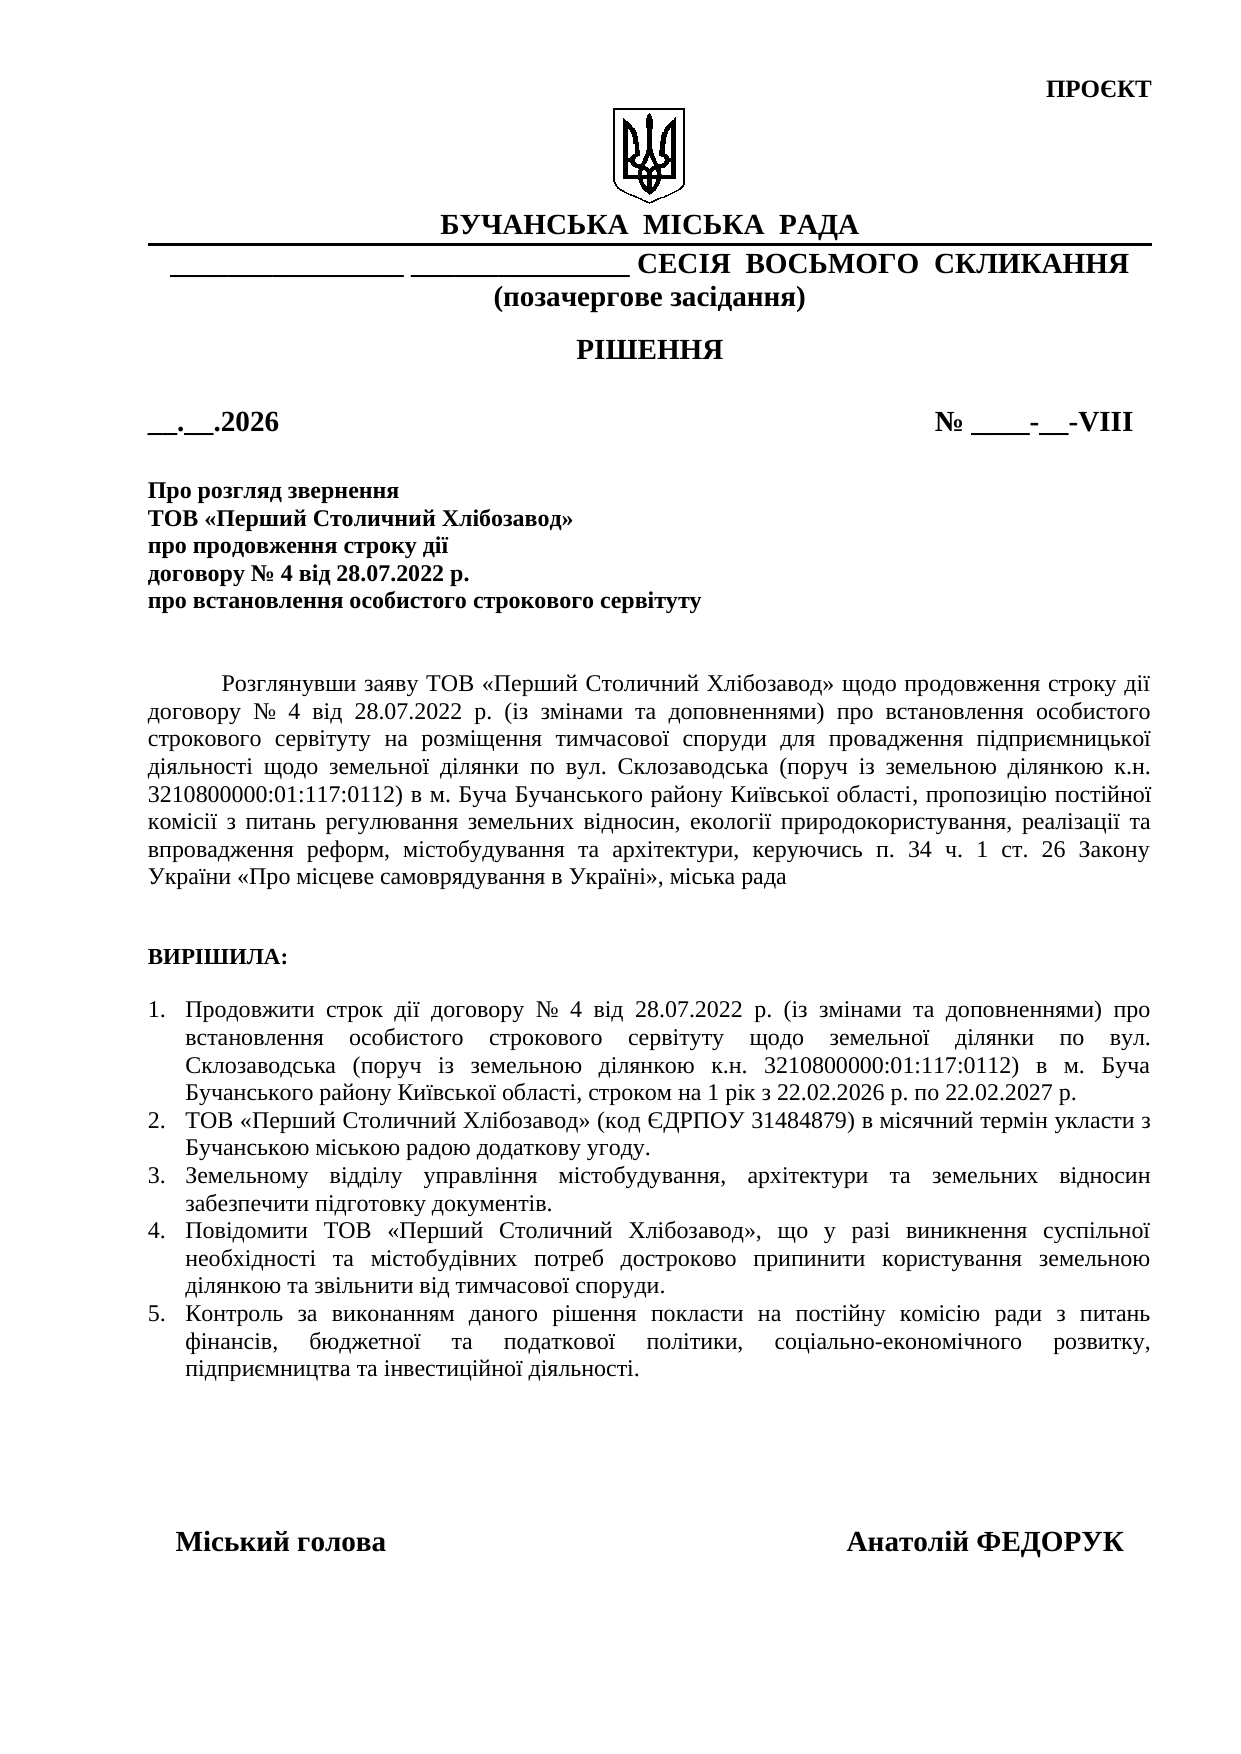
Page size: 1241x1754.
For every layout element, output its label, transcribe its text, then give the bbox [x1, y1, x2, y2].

text ВИРІШИЛА: [148, 943, 1152, 969]
text (позачергове засідання) [148, 279, 1152, 313]
text РІШЕННЯ [148, 332, 1152, 366]
text Про розгляд звернення [148, 476, 1152, 503]
list Контроль за виконанням даного рішення покласти на постійну комісію ради з питань фінансів, бюджетної та податкової політики, соціально-економічного розвитку, підприємництва та інвестиційної діяльності. [148, 1299, 1152, 1382]
text договору № 4 від 28.07.2022 р. [148, 559, 1152, 586]
text про продовження строку дії [148, 531, 1152, 559]
text __.__.2026 № ____-__-VIII [148, 404, 1152, 438]
text ________________ _______________ СЕСІЯ ВОСЬМОГО СКЛИКАННЯ [148, 246, 1152, 279]
list Повідомити ТОВ «Перший Столичний Хлібозавод», що у разі виникнення суспільної необхідності та містобудівних потреб достроково припинити користування земельною ділянкою та звільнити від тимчасової споруди. [148, 1216, 1152, 1299]
list ТОВ «Перший Столичний Хлібозавод» (код ЄДРПОУ 31484879) в місячний термін укласти з Бучанською міською радою додаткову угоду. [148, 1106, 1152, 1161]
text Міський голова Анатолій ФЕДОРУК [148, 1524, 1152, 1558]
list Земельному відділу управління містобудування, архітектури та земельних відносин забезпечити підготовку документів. [148, 1161, 1152, 1216]
list Продовжити строк дії договору № 4 від 28.07.2022 р. (із змінами та доповненнями) про встановлення особистого строкового сервітуту щодо земельної ділянки по вул. Склозаводська (поруч із земельною ділянкою к.н. 3210800000:01:117:0112) в м. Буча Бучанського району Київської області, строком на 1 рік з 22.02.2026 р. по 22.02.2027 р. [148, 995, 1152, 1106]
text Розглянувши заяву ТОВ «Перший Столичний Хлібозавод» щодо продовження строку дії договору № 4 від 28.07.2022 р. (із змінами та доповненнями) про встановлення особистого строкового сервітуту на розміщення тимчасової споруди для провадження підприємницької діяльності щодо земельної ділянки по вул. Склозаводська (поруч із земельною ділянкою к.н. 3210800000:01:117:0112) в м. Буча Бучанського району Київської області, пропозицію постійної комісії з питань регулювання земельних відносин, екології природокористування, реалізації та впровадження реформ, містобудування та архітектури, керуючись п. 34 ч. 1 ст. 26 Закону України «Про місцеве самоврядування в Україні», міська рада [148, 669, 1152, 890]
text БУЧАНСЬКА МІСЬКА РАДА [148, 207, 1152, 243]
text про встановлення особистого строкового сервітуту [148, 586, 1152, 614]
text ТОВ «Перший Столичний Хлібозавод» [148, 503, 1152, 531]
